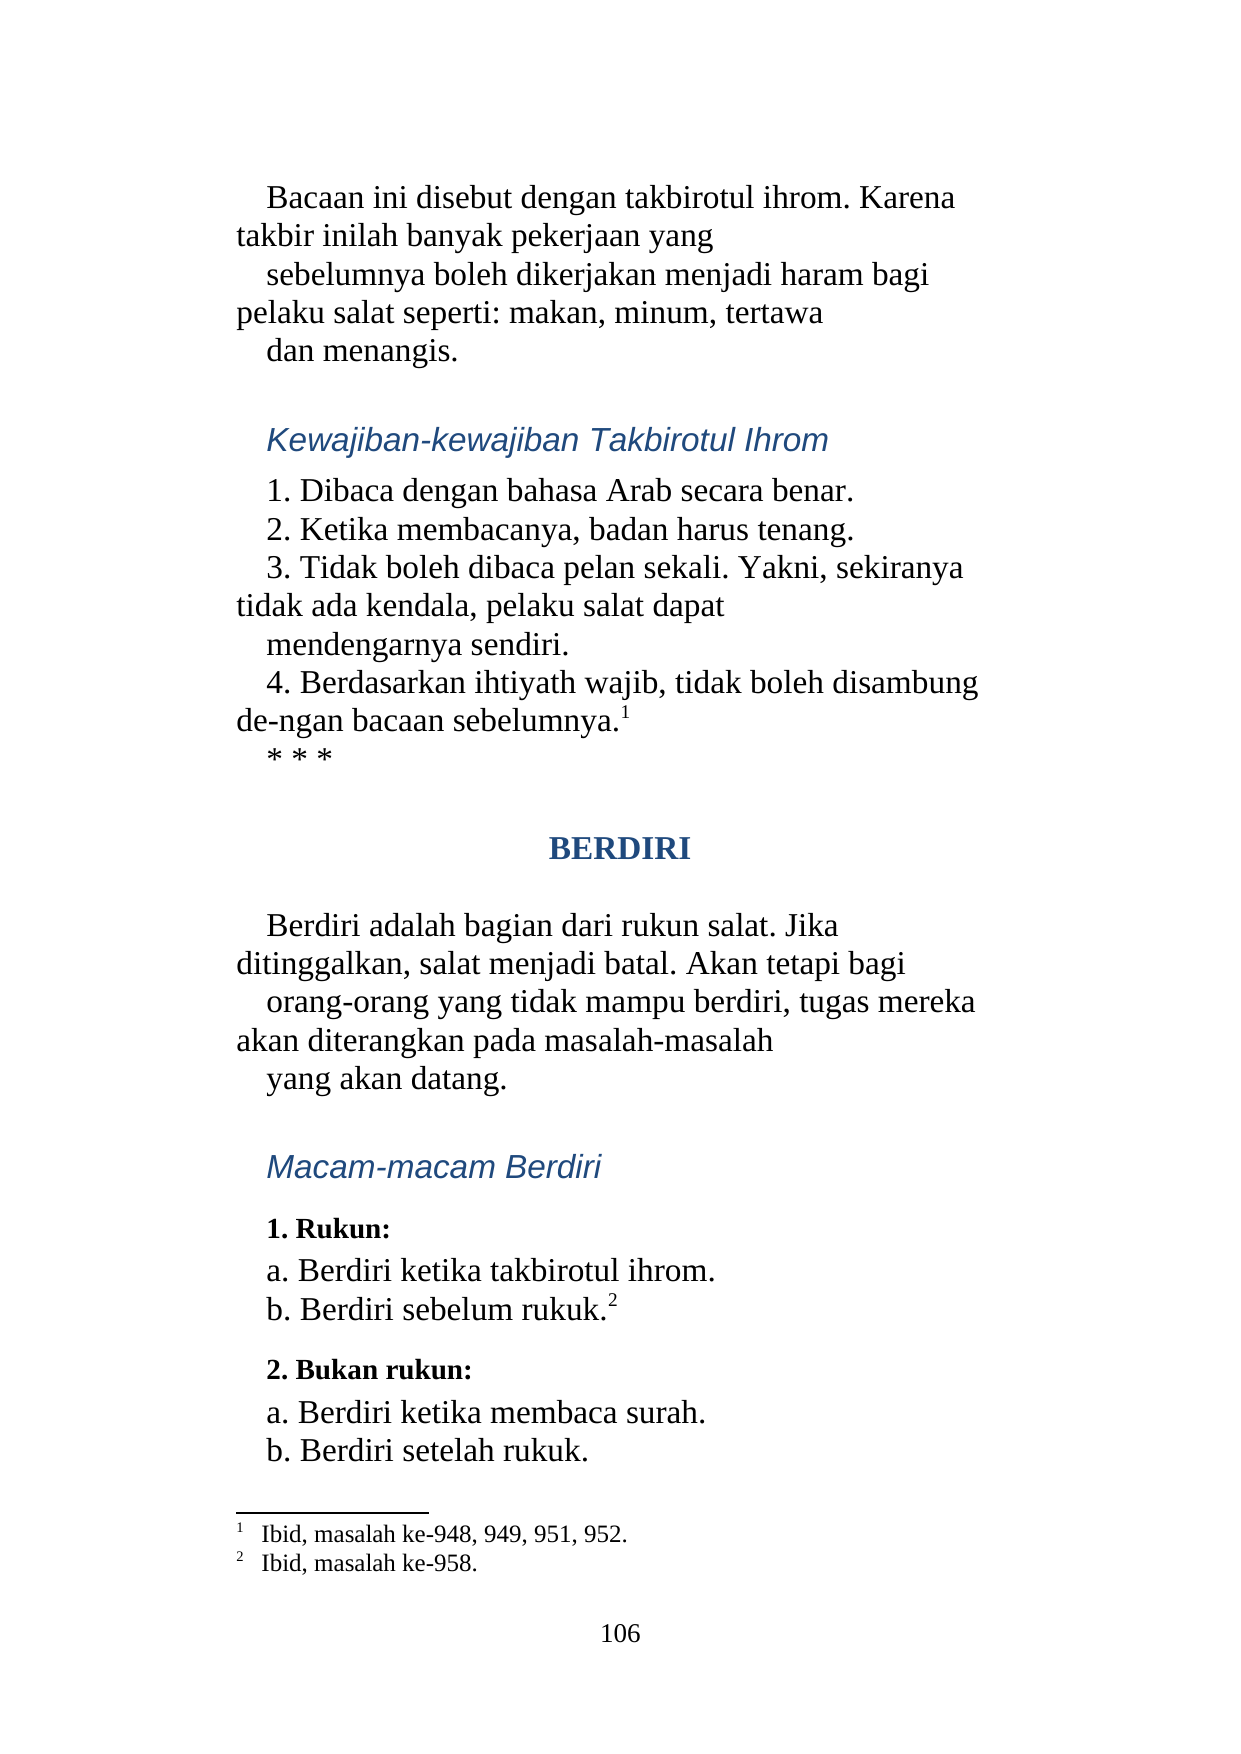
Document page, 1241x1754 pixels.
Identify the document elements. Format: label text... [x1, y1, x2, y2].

subtitle BERDIRI [236, 828, 1004, 866]
text mendengarnya sendiri. [236, 624, 1004, 662]
text orang-orang yang tidak mampu berdiri, tugas mereka akan diterangkan pada masalah-masalah [236, 981, 1004, 1058]
subtitle 1. Rukun: [236, 1211, 1004, 1244]
subtitle Kewajiban-kewajiban Takbirotul Ihrom [236, 420, 1004, 458]
text b. Berdiri setelah rukuk. [236, 1430, 1004, 1469]
text sebelumnya boleh dikerjakan menjadi haram bagi pelaku salat seperti: makan, minum, tertawa [236, 254, 1004, 331]
text Bacaan ini disebut dengan takbirotul ihrom. Karena takbir inilah banyak pekerjaan yang [236, 177, 1004, 254]
text dan menangis. [236, 331, 1004, 369]
text * * * [236, 739, 1004, 777]
subtitle Macam-macam Berdiri [236, 1147, 1004, 1186]
text 3. Tidak boleh dibaca pelan sekali. Yakni, sekiranya tidak ada kendala, pelaku salat dapat [236, 547, 1004, 624]
text yang akan datang. [236, 1058, 1004, 1096]
text a. Berdiri ketika membaca surah. [236, 1392, 1004, 1430]
text 1. Dibaca dengan bahasa Arab secara benar. [236, 471, 1004, 509]
subtitle 2. Bukan rukun: [236, 1352, 1004, 1386]
text 4. Berdasarkan ihtiyath wajib, tidak boleh disambung de-ngan bacaan sebelumnya. [236, 662, 1004, 739]
text b. Berdiri sebelum rukuk. [236, 1289, 1004, 1327]
text 2. Ketika membacanya, badan harus tenang. [236, 509, 1004, 547]
text a. Berdiri ketika takbirotul ihrom. [236, 1251, 1004, 1289]
text Berdiri adalah bagian dari rukun salat. Jika ditinggalkan, salat menjadi batal. Akan tetapi bagi [236, 905, 1004, 981]
